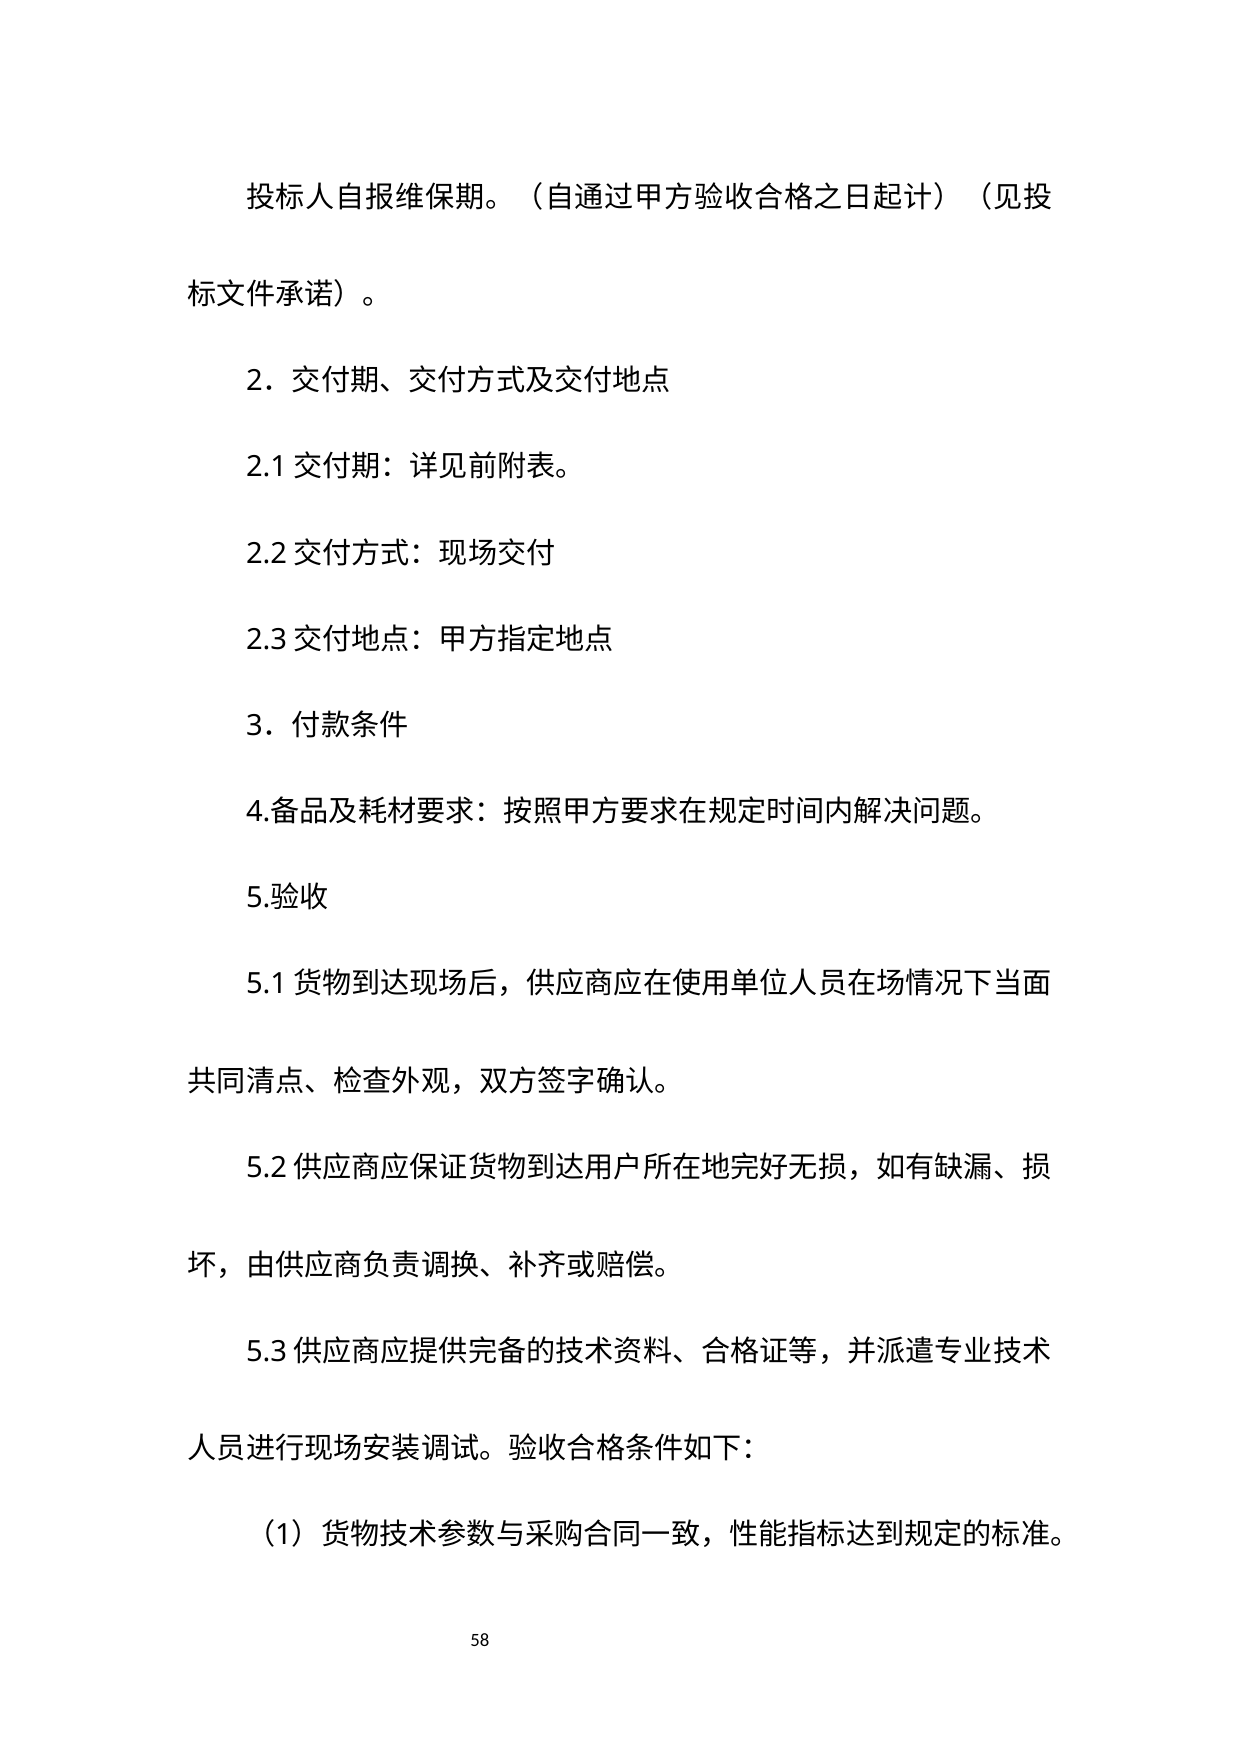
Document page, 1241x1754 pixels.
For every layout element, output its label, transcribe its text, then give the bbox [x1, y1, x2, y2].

text 5.3供应商应提供完备的技术资料、合格证等，并派遣专业技术人员进行现场安装调试。验收合格条件如下： [187, 1316, 1053, 1478]
text 2.1交付期：详见前附表。 [187, 432, 1053, 497]
text 2.3交付地点：甲方指定地点 [187, 604, 1053, 669]
text 5.验收 [187, 862, 1053, 927]
text 2．交付期、交付方式及交付地点 [187, 346, 1053, 411]
text 2.2交付方式：现场交付 [187, 518, 1053, 583]
text 5.1货物到达现场后，供应商应在使用单位人员在场情况下当面共同清点、检查外观，双方签字确认。 [187, 949, 1053, 1111]
text 投标人自报维保期。（自通过甲方验收合格之日起计）（见投标文件承诺）。 [187, 162, 1053, 324]
text （1）货物技术参数与采购合同一致，性能指标达到规定的标准。 [187, 1499, 1053, 1564]
text 4.备品及耗材要求：按照甲方要求在规定时间内解决问题。 [187, 776, 1053, 841]
text 3．付款条件 [187, 690, 1053, 755]
text 5.2供应商应保证货物到达用户所在地完好无损，如有缺漏、损坏，由供应商负责调换、补齐或赔偿。 [187, 1132, 1053, 1295]
